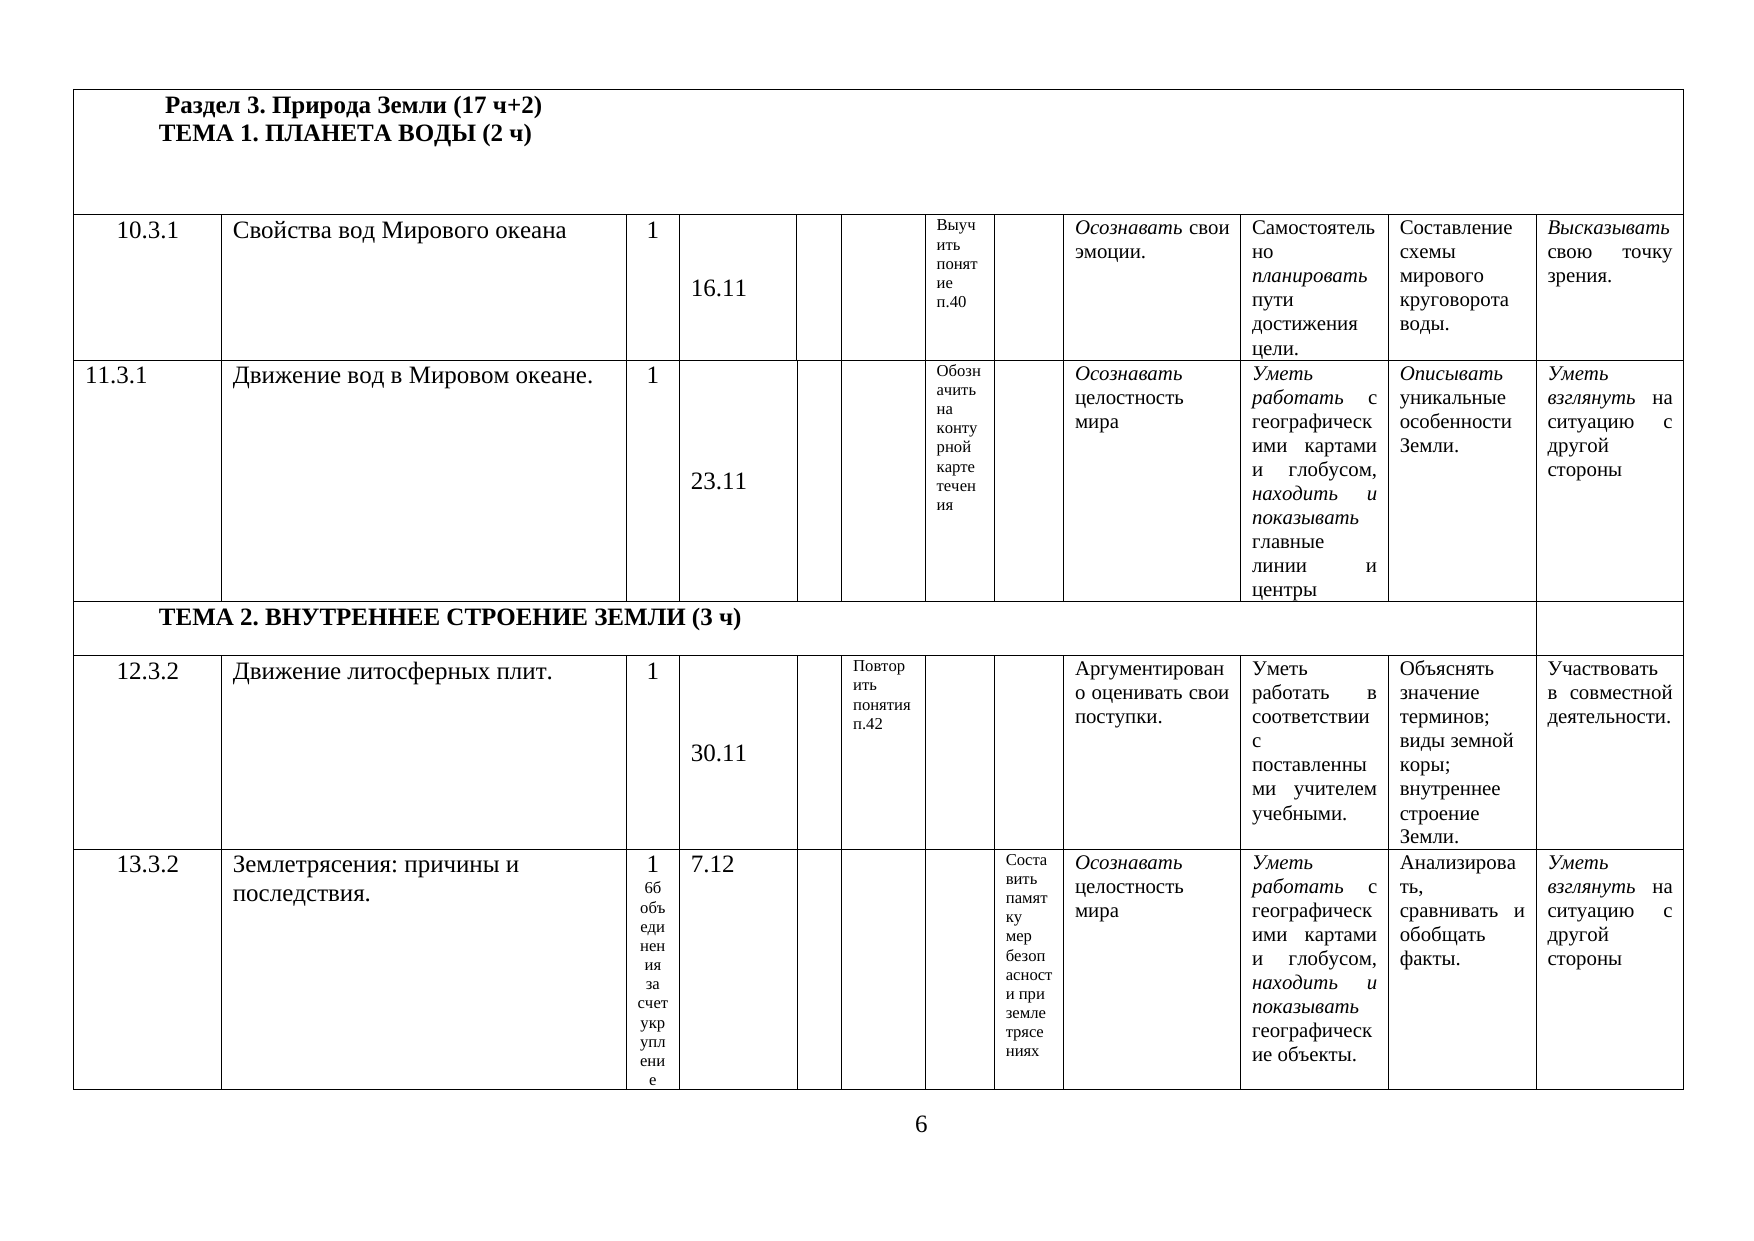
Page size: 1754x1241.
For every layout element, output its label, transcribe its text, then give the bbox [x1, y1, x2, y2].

table_cell [842, 215, 925, 359]
table_cell Уметь работать с географическими картами и глобусом, находить и показывать главные линии и центры [1241, 361, 1388, 601]
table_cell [995, 850, 1063, 1089]
table_cell 30.11 [680, 656, 797, 848]
table_cell 1 [627, 361, 679, 601]
table_cell Повторить понятия п.42 [842, 656, 925, 848]
table_cell 13.3.2 [74, 850, 221, 1089]
table_cell [842, 850, 925, 1089]
table_cell 1 [627, 656, 679, 848]
table_cell ТЕМА 2. ВНУТРЕННЕЕ СТРОЕНИЕ ЗЕМЛИ (3 ч) [74, 602, 1536, 655]
table_cell [926, 656, 994, 848]
table_cell Описывать уникальные особенности Земли. [1389, 361, 1536, 601]
table_cell Уметь работать в соответствии с поставленными учителем учебными. [1241, 656, 1388, 848]
table_cell 12.3.2 [74, 656, 221, 848]
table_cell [1389, 850, 1536, 1089]
table_cell [995, 656, 1063, 848]
table_cell 7.12 [680, 850, 797, 1089]
table_cell [797, 215, 841, 359]
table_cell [1241, 850, 1388, 1089]
table_cell Составление схемы мирового круговорота воды. [1389, 215, 1536, 359]
table_cell Уметь взглянуть на ситуацию с другой стороны [1537, 361, 1683, 601]
table_cell 16.11 [680, 215, 796, 359]
table_cell [842, 361, 925, 601]
table_cell Самостоятельно планировать пути достижения цели. [1241, 215, 1388, 359]
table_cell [1064, 850, 1240, 1089]
table_cell Участвовать в совместной деятельности. [1537, 656, 1683, 848]
table_cell 11.3.1 [74, 361, 221, 601]
table_cell Свойства вод Мирового океана [222, 215, 626, 359]
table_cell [668, 850, 679, 1089]
table_cell 23.11 [680, 361, 797, 601]
table_cell [798, 656, 841, 848]
table_cell Осознавать свои эмоции. [1064, 215, 1240, 359]
table_cell 1 [627, 215, 679, 359]
table_cell [798, 361, 841, 601]
table_cell Обозначить на контурной карте течения [926, 361, 994, 601]
table_cell Движение вод в Мировом океане. [222, 361, 626, 601]
table_cell 10.3.1 [74, 215, 221, 359]
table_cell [627, 850, 637, 1089]
table_cell Движение литосферных плит. [222, 656, 626, 848]
table_cell [798, 850, 841, 1089]
table_cell Выучить понятие п.40 [926, 215, 994, 359]
table_cell [995, 215, 1063, 359]
table_cell Раздел 3. Природа Земли (17 ч+2) ТЕМА 1. ПЛАНЕТА ВОДЫ (2 ч) [74, 90, 1683, 214]
table_cell Осознавать целостность мира [1064, 361, 1240, 601]
table_cell Высказывать свою точку зрения. [1537, 215, 1683, 359]
table_cell Аргументировано оценивать свои поступки. [1064, 656, 1240, 848]
table_cell [995, 361, 1063, 601]
table_cell [926, 850, 994, 1089]
table_cell [1537, 602, 1683, 655]
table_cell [222, 850, 626, 1089]
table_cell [1537, 850, 1683, 1089]
table_cell Объяснять значение терминов; виды земной коры; внутреннее строение Земли. [1389, 656, 1536, 848]
